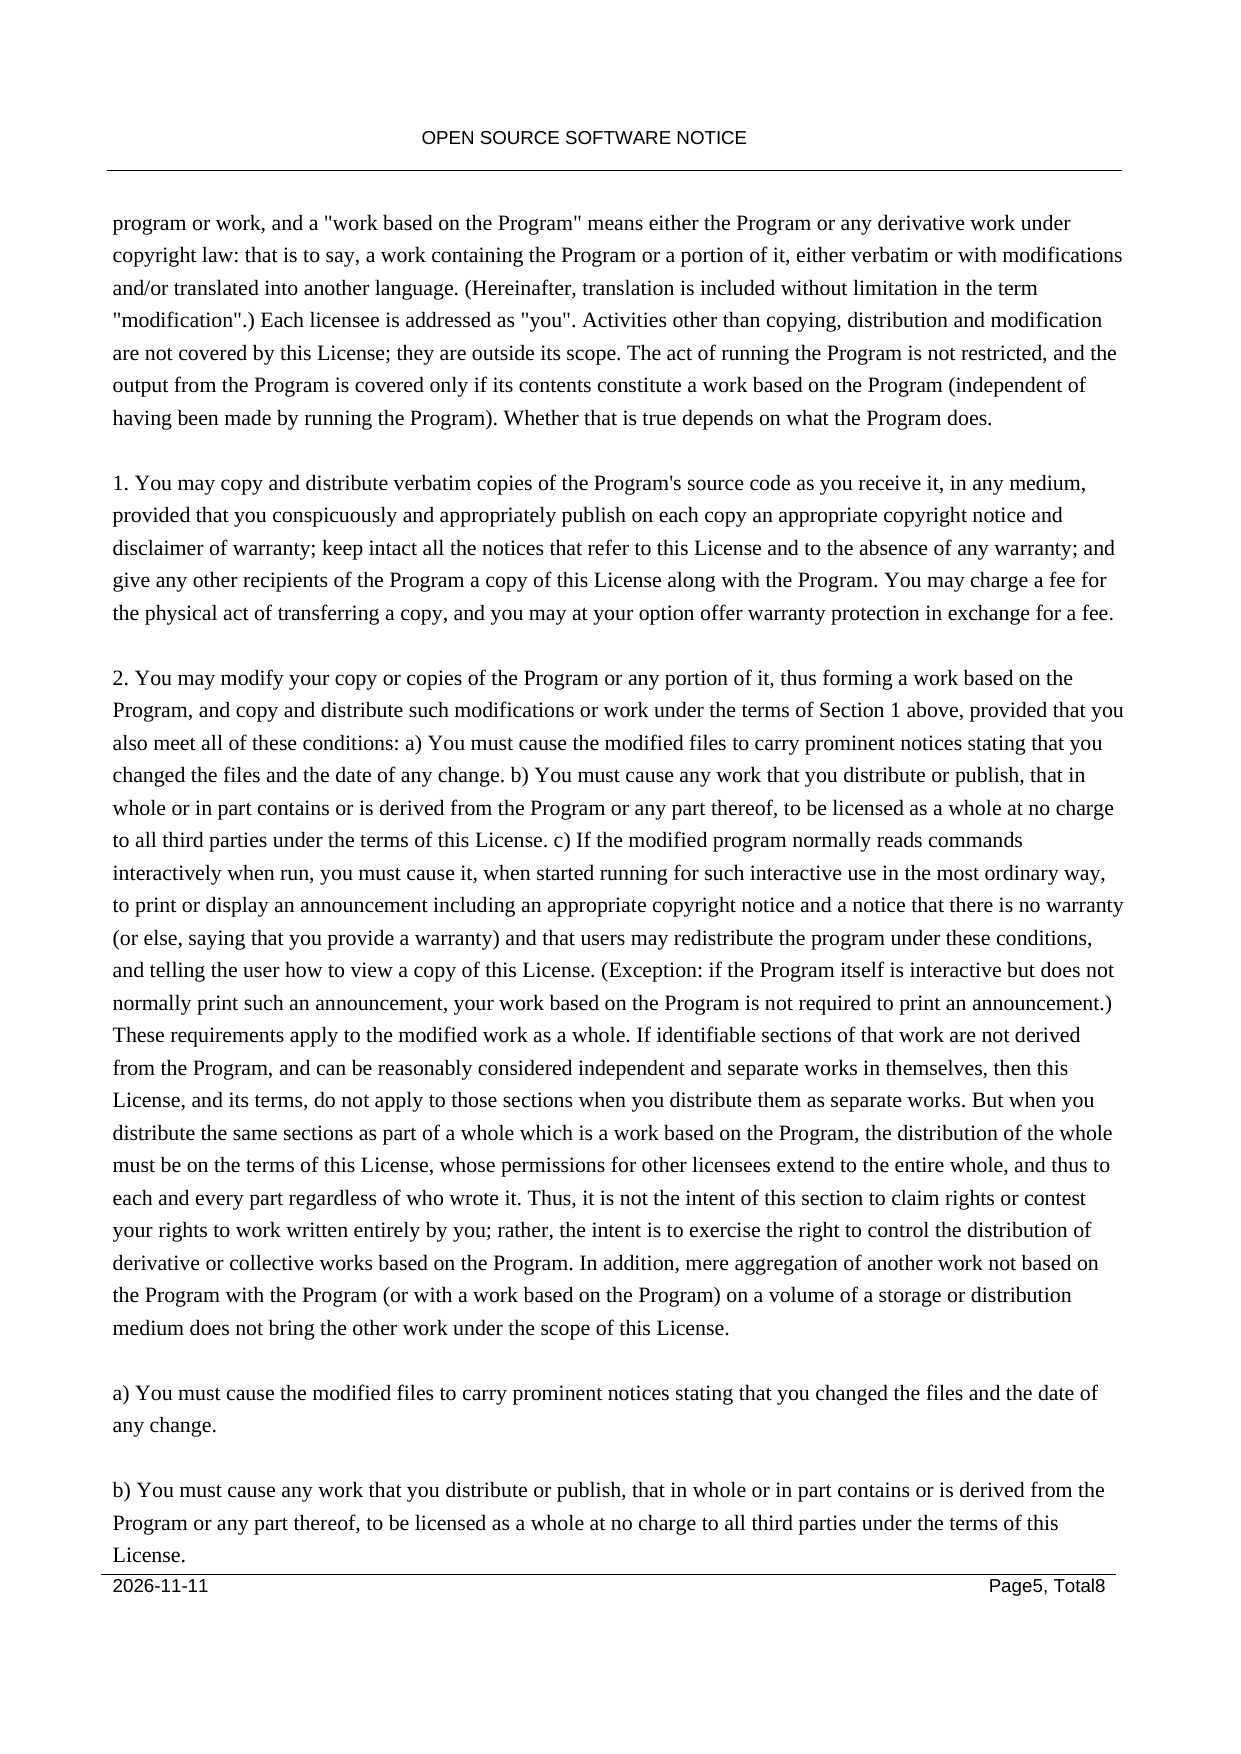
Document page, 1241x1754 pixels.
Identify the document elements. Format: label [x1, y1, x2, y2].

text [112, 206, 1128, 1571]
